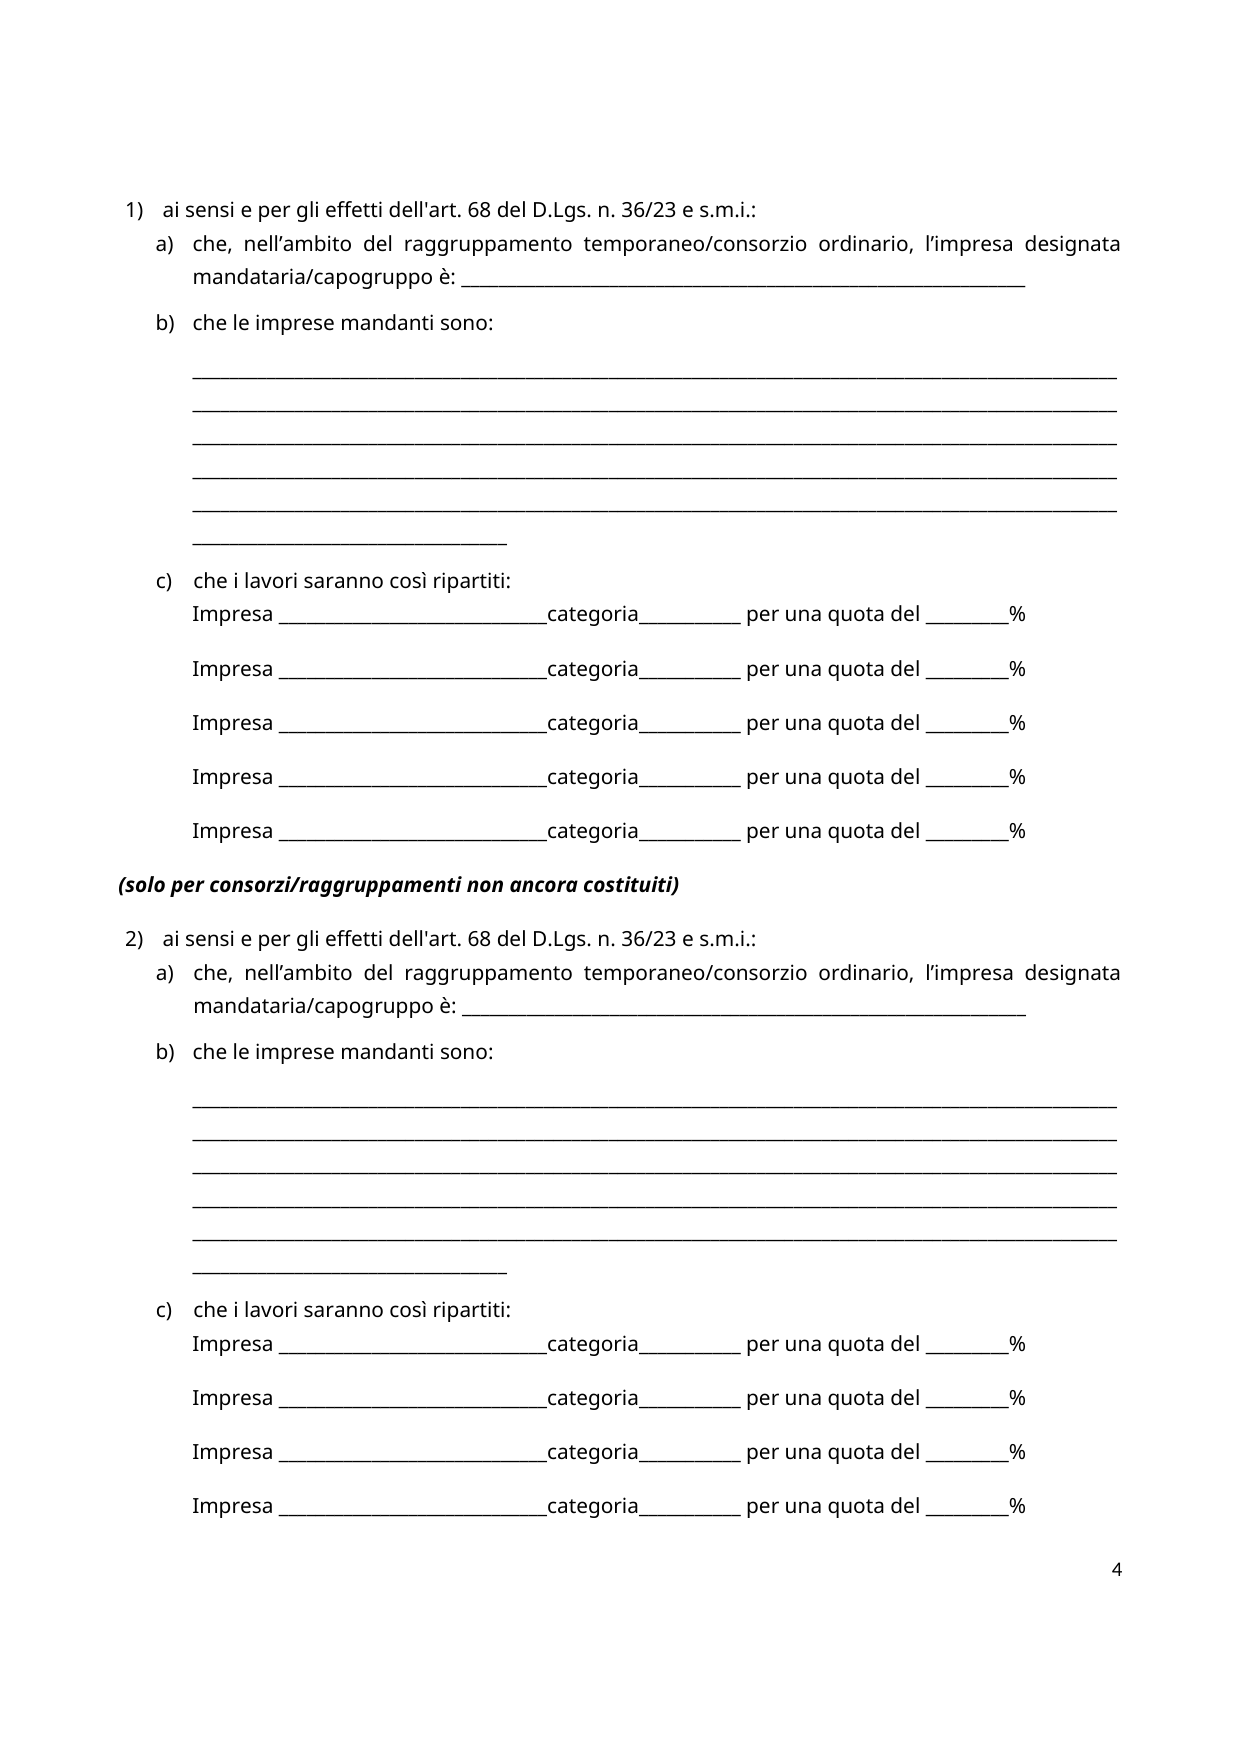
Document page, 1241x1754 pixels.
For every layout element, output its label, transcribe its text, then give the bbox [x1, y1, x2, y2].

text ______________________________________________________________________________________________________________________________________________________________________________________________________________________________________________________________________________________________________________________________________________________________________________________________________________________________________________________________________________________________________________________________________________________ [192, 1078, 1122, 1278]
text Impresa _____________________________categoria___________ per una quota del _________% [192, 758, 1122, 791]
text Impresa _____________________________categoria___________ per una quota del _________% [192, 703, 1122, 737]
text Impresa _____________________________categoria___________ per una quota del _________% [192, 595, 1122, 628]
list che le imprese mandanti sono: [155, 1033, 1122, 1066]
text Impresa _____________________________categoria___________ per una quota del _________% [192, 1378, 1122, 1412]
text Impresa _____________________________categoria___________ per una quota del _________% [192, 649, 1122, 683]
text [192, 1487, 1122, 1520]
list ai sensi e per gli effetti dell'art. 68 del D.Lgs. n. 36/23 e s.m.i.: [125, 191, 1122, 224]
list che, nell’ambito del raggruppamento temporaneo/consorzio ordinario, l’impresa designata mandataria/capogruppo è: _____________________________________________________________ [155, 224, 1122, 291]
list che le imprese mandanti sono: [155, 303, 1122, 337]
text Impresa _____________________________categoria___________ per una quota del _________% [192, 812, 1122, 845]
list che, nell’ambito del raggruppamento temporaneo/consorzio ordinario, l’impresa designata mandataria/capogruppo è: _____________________________________________________________ [156, 953, 1122, 1020]
text (solo per consorzi/raggruppamenti non ancora costituiti) [118, 866, 1122, 899]
list che i lavori saranno così ripartiti: [156, 1291, 1122, 1324]
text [192, 1433, 1122, 1466]
list che i lavori saranno così ripartiti: [156, 562, 1122, 595]
text Impresa _____________________________categoria___________ per una quota del _________% [192, 1324, 1122, 1358]
text ______________________________________________________________________________________________________________________________________________________________________________________________________________________________________________________________________________________________________________________________________________________________________________________________________________________________________________________________________________________________________________________________________________________ [192, 349, 1122, 549]
list ai sensi e per gli effetti dell'art. 68 del D.Lgs. n. 36/23 e s.m.i.: [125, 920, 1122, 953]
